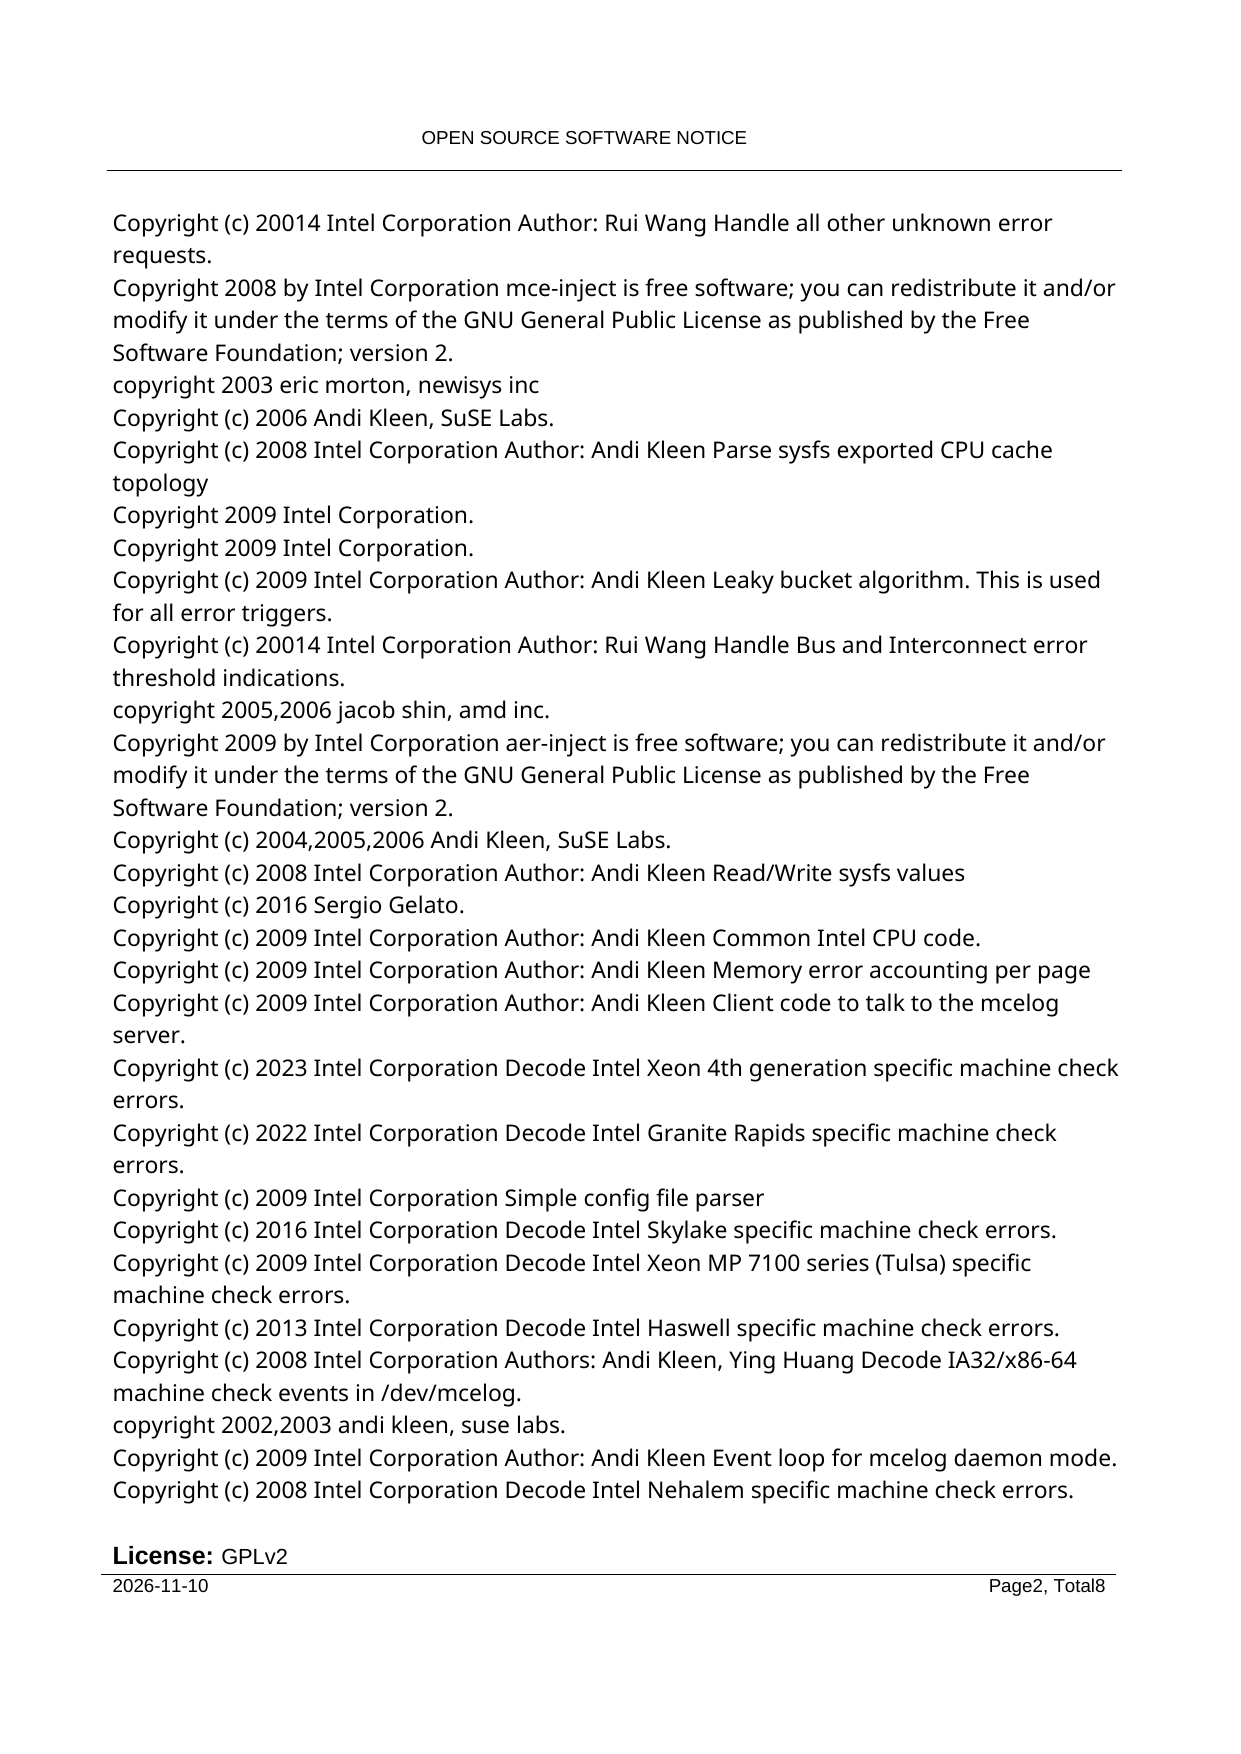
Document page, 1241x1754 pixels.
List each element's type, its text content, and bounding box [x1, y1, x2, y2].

text License: GPLv2 [112, 1539, 1128, 1571]
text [112, 206, 1128, 1539]
